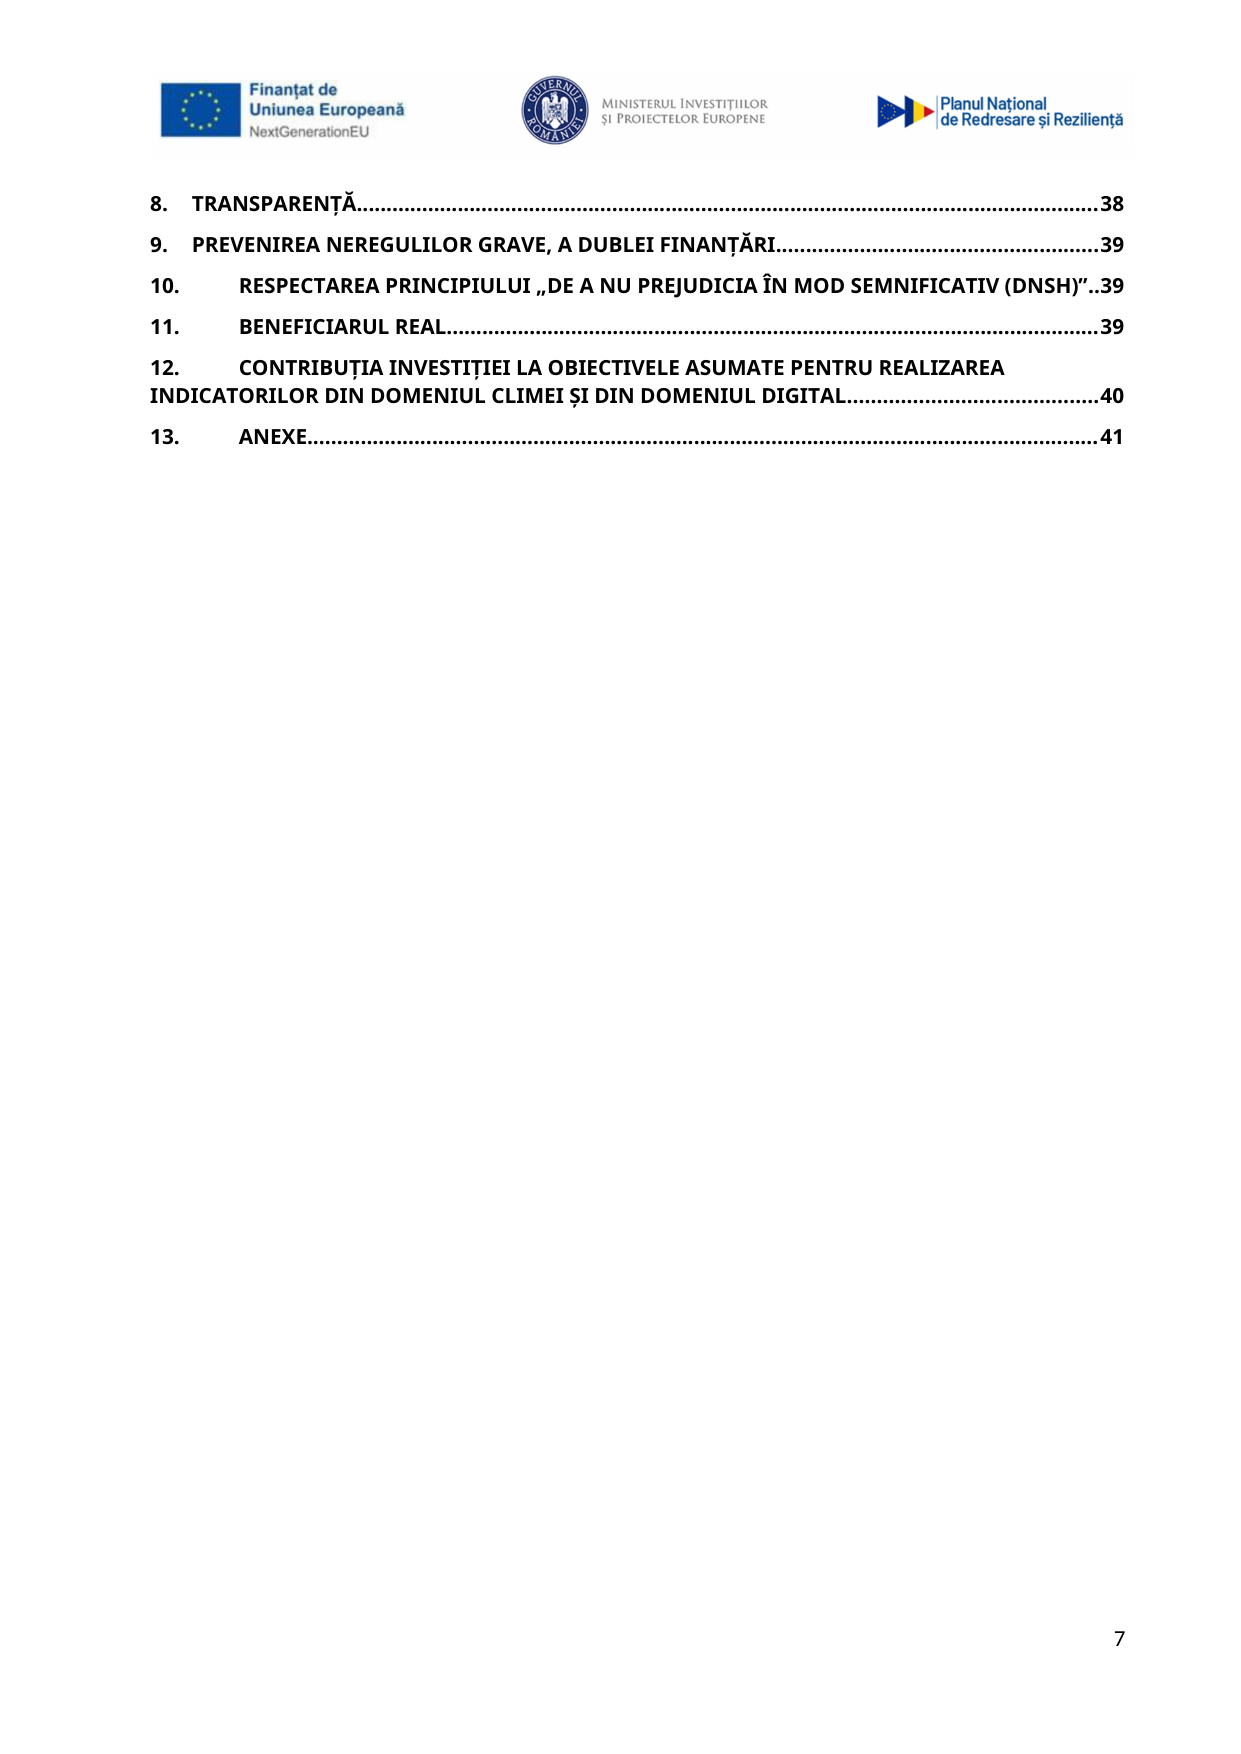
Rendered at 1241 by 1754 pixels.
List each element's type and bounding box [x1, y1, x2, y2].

picture [150, 73, 1137, 161]
